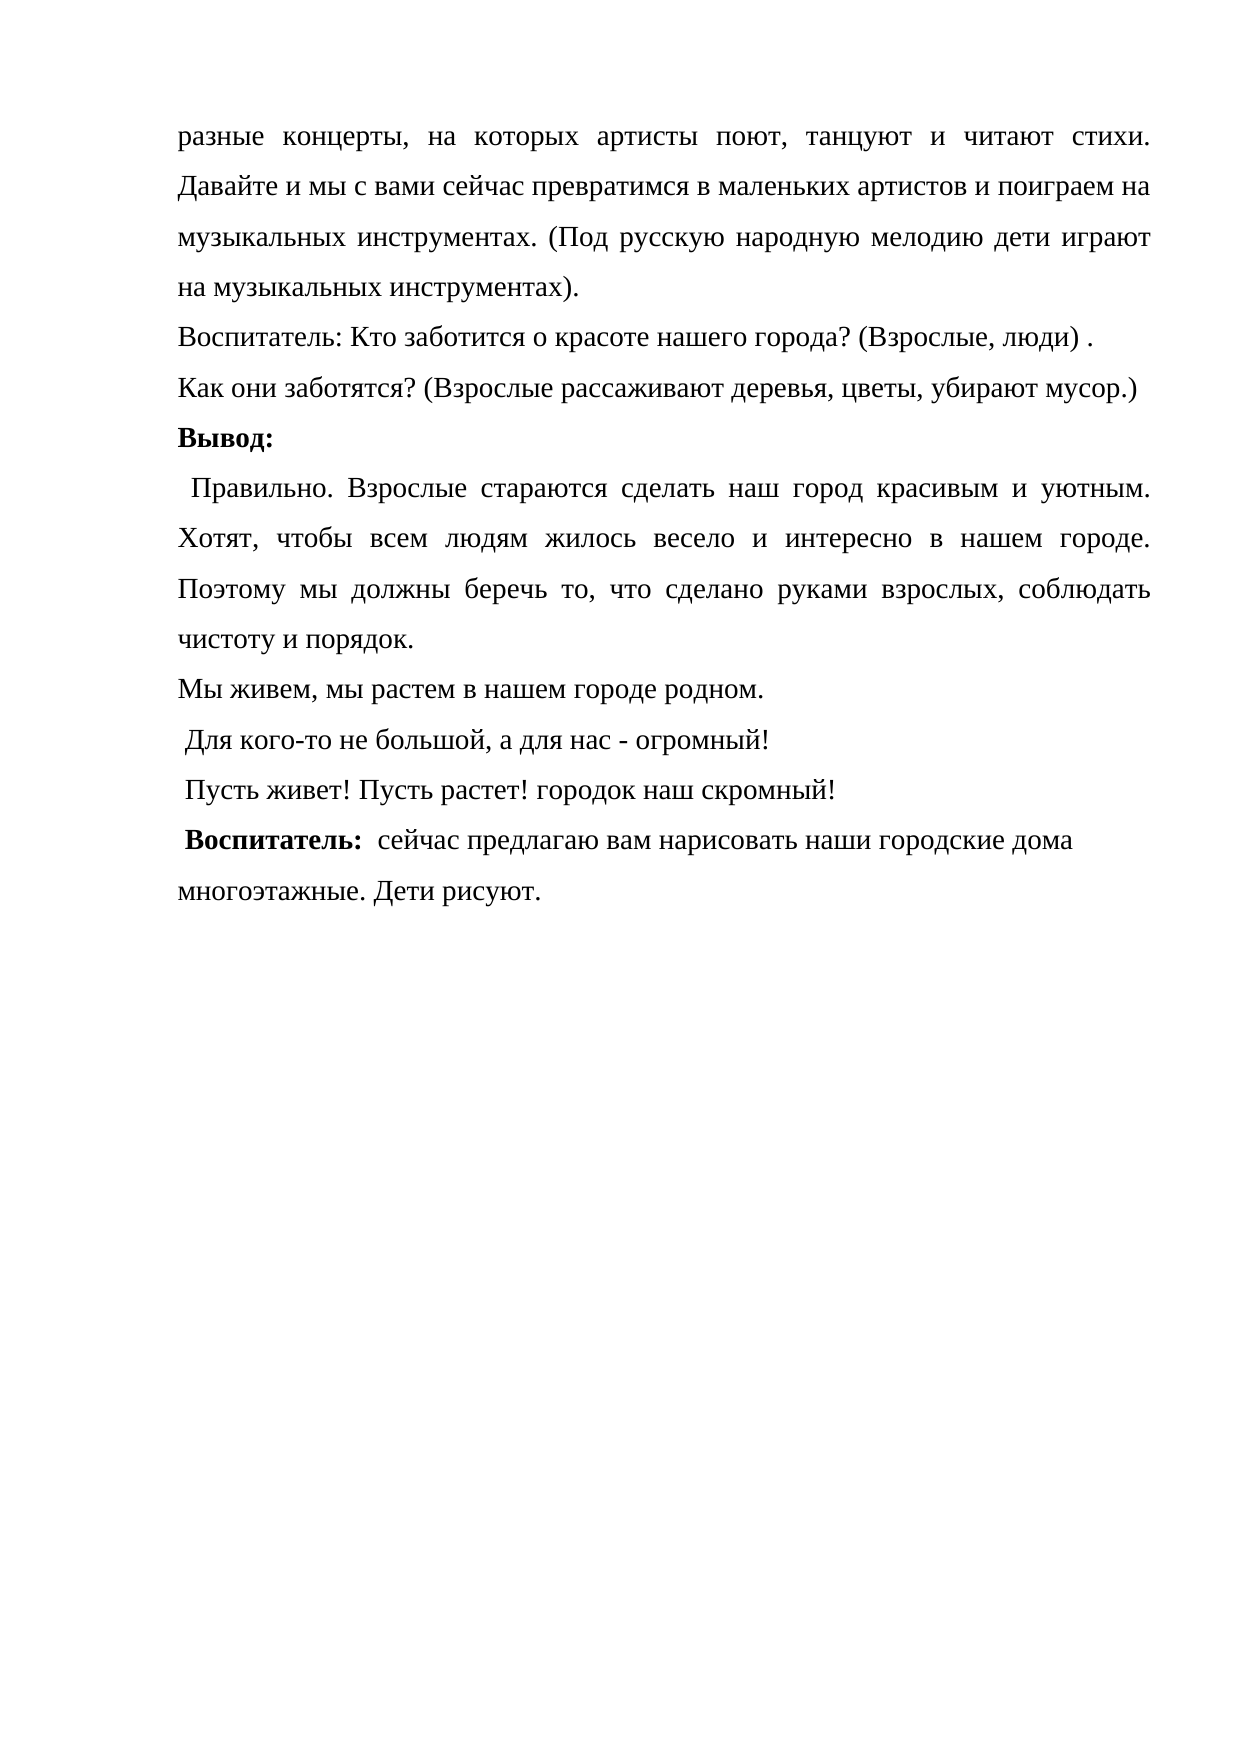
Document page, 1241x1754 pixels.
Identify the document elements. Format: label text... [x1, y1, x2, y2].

text Воспитатель: сейчас предлагаю вам нарисовать наши городские дома многоэтажные. Дети рисуют. [177, 822, 1152, 906]
text Вывод: [177, 420, 1152, 453]
text Как они заботятся? (Взрослые рассаживают деревья, цветы, убирают мусор.) [177, 370, 1152, 403]
text Для кого-то не большой, а для нас - огромный! [177, 722, 1152, 755]
text Воспитатель: Кто заботится о красоте нашего города? (Взрослые, люди) . [177, 319, 1152, 353]
text Правильно. Взрослые стараются сделать наш город красивым и уютным. Хотят, чтобы всем людям жилось весело и интересно в нашем городе. Поэтому мы должны беречь то, что сделано руками взрослых, соблюдать чистоту и порядок. [177, 470, 1152, 655]
text Мы живем, мы растем в нашем городе родном. [177, 672, 1152, 705]
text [177, 118, 1152, 303]
text Пусть живет! Пусть растет! городок наш скромный! [177, 772, 1152, 806]
